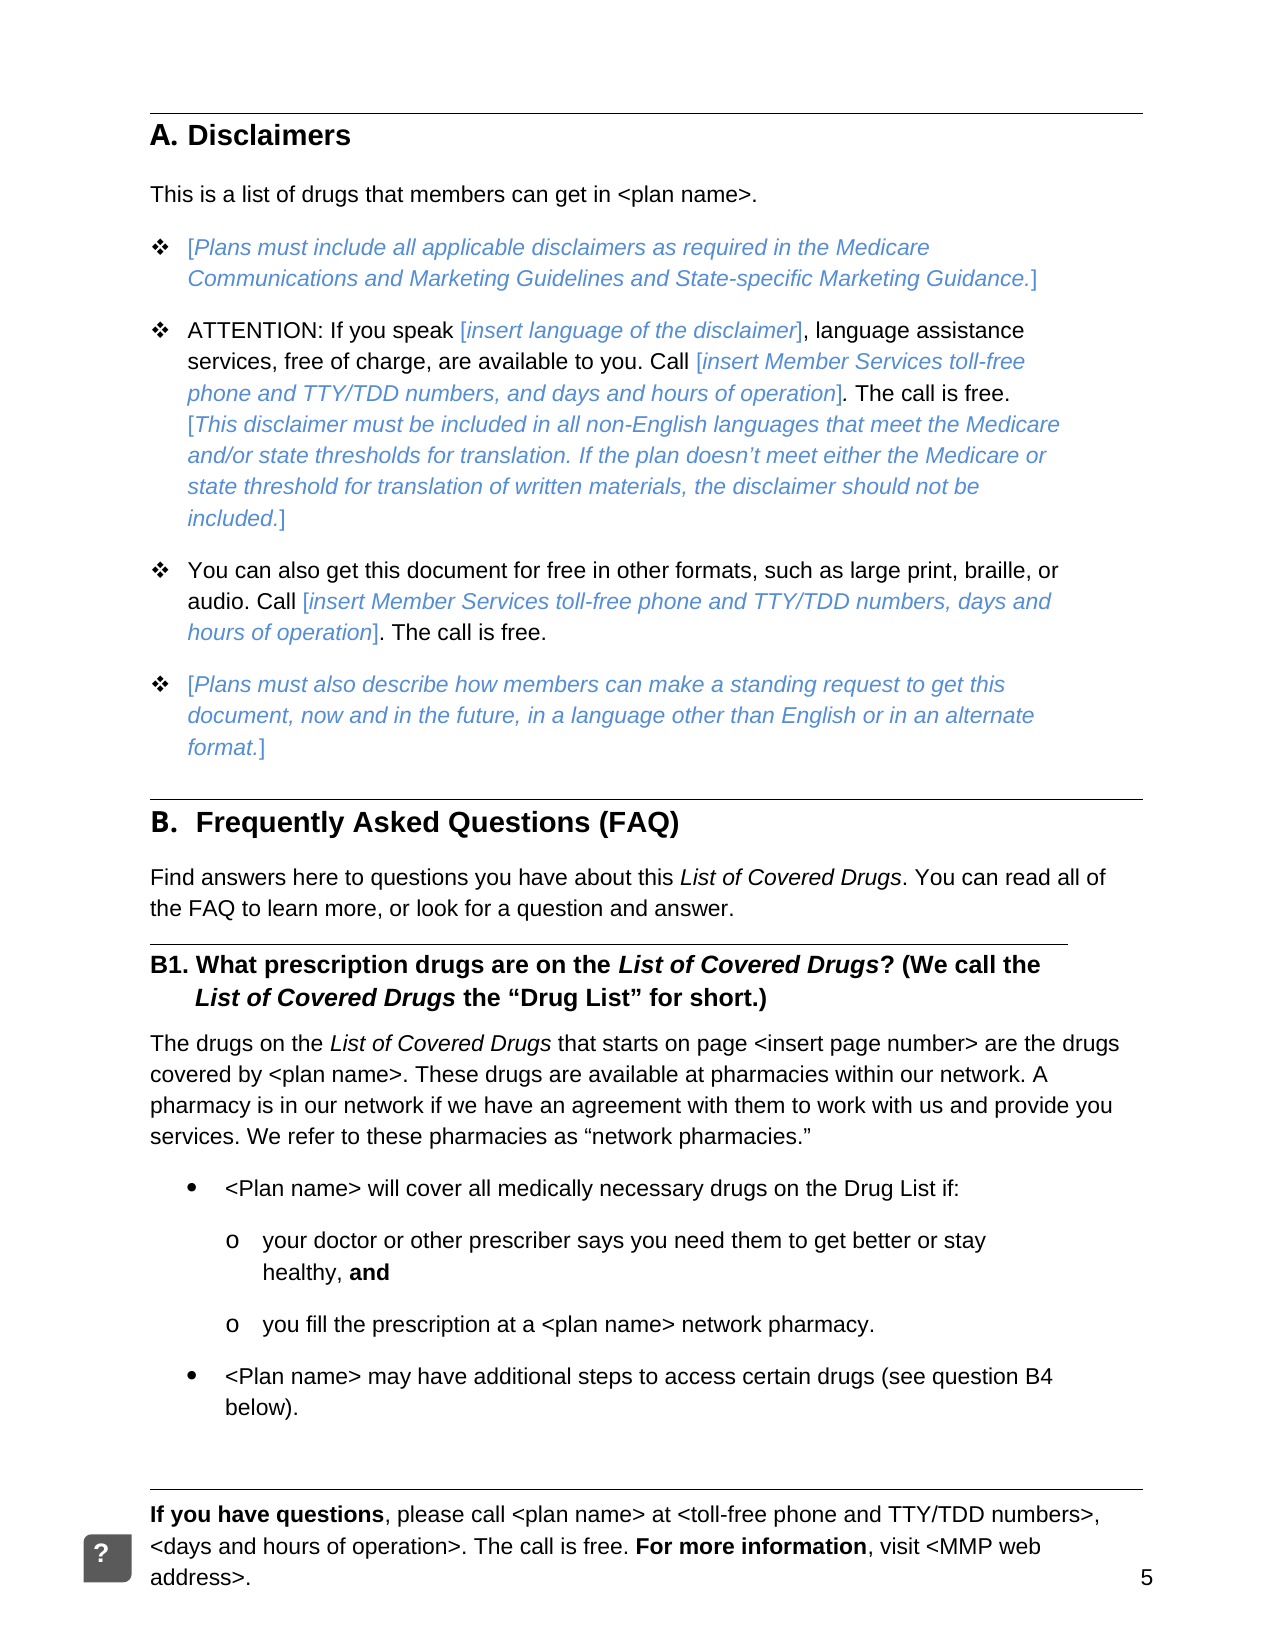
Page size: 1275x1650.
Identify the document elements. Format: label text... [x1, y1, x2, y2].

list [Plans must also describe how members can make a standing request to get this document, now and in the future, in a language other than English or in an alternate format.] [150, 668, 1068, 761]
text Find answers here to questions you have about this List of Covered Drugs. You can read all of the FAQ to learn more, or look for a question and answer. [150, 860, 1143, 923]
list ATTENTION: If you speak [insert language of the disclaimer], language assistance services, free of charge, are available to you. Call [insert Member Services toll-free phone and TTY/TDD numbers, and days and hours of operation]. The call is free. [This disclaimer must be included in all non-English languages that meet the Medicare and/or state thresholds for translation. If the plan doesn’t meet either the Medicare or state threshold for translation of written materials, the disclaimer should not be included.] [150, 313, 1068, 532]
subtitle Disclaimers [150, 114, 1143, 153]
text <Plan name> may have additional steps to access certain drugs (see question B4 below). [187, 1359, 1068, 1422]
list [Plans must include all applicable disclaimers as required in the Medicare Communications and Marketing Guidelines and State-specific Marketing Guidance.] [150, 230, 1068, 293]
subtitle Frequently Asked Questions (FAQ) [150, 800, 1143, 839]
list you fill the prescription at a <plan name> network pharmacy. [225, 1307, 1068, 1338]
text This is a list of drugs that members can get in <plan name>. [150, 174, 1143, 209]
list your doctor or other prescriber says you need them to get better or stay healthy, and [225, 1224, 1068, 1286]
list You can also get this document for free in other formats, such as large print, braille, or audio. Call [insert Member Services toll-free phone and TTY/TDD numbers, days and hours of operation]. The call is free. [150, 553, 1068, 647]
text The drugs on the List of Covered Drugs that starts on page <insert page number> are the drugs covered by <plan name>. These drugs are available at pharmacies within our network. A pharmacy is in our network if we have an agreement with them to work with us and provide you services. We refer to these pharmacies as “network pharmacies.” [150, 1026, 1143, 1151]
subtitle B1. What prescription drugs are on the List of Covered Drugs? (We call the List of Covered Drugs the “Drug List” for short.) [150, 945, 1068, 1013]
text <Plan name> will cover all medically necessary drugs on the Drug List if: [187, 1172, 1068, 1203]
